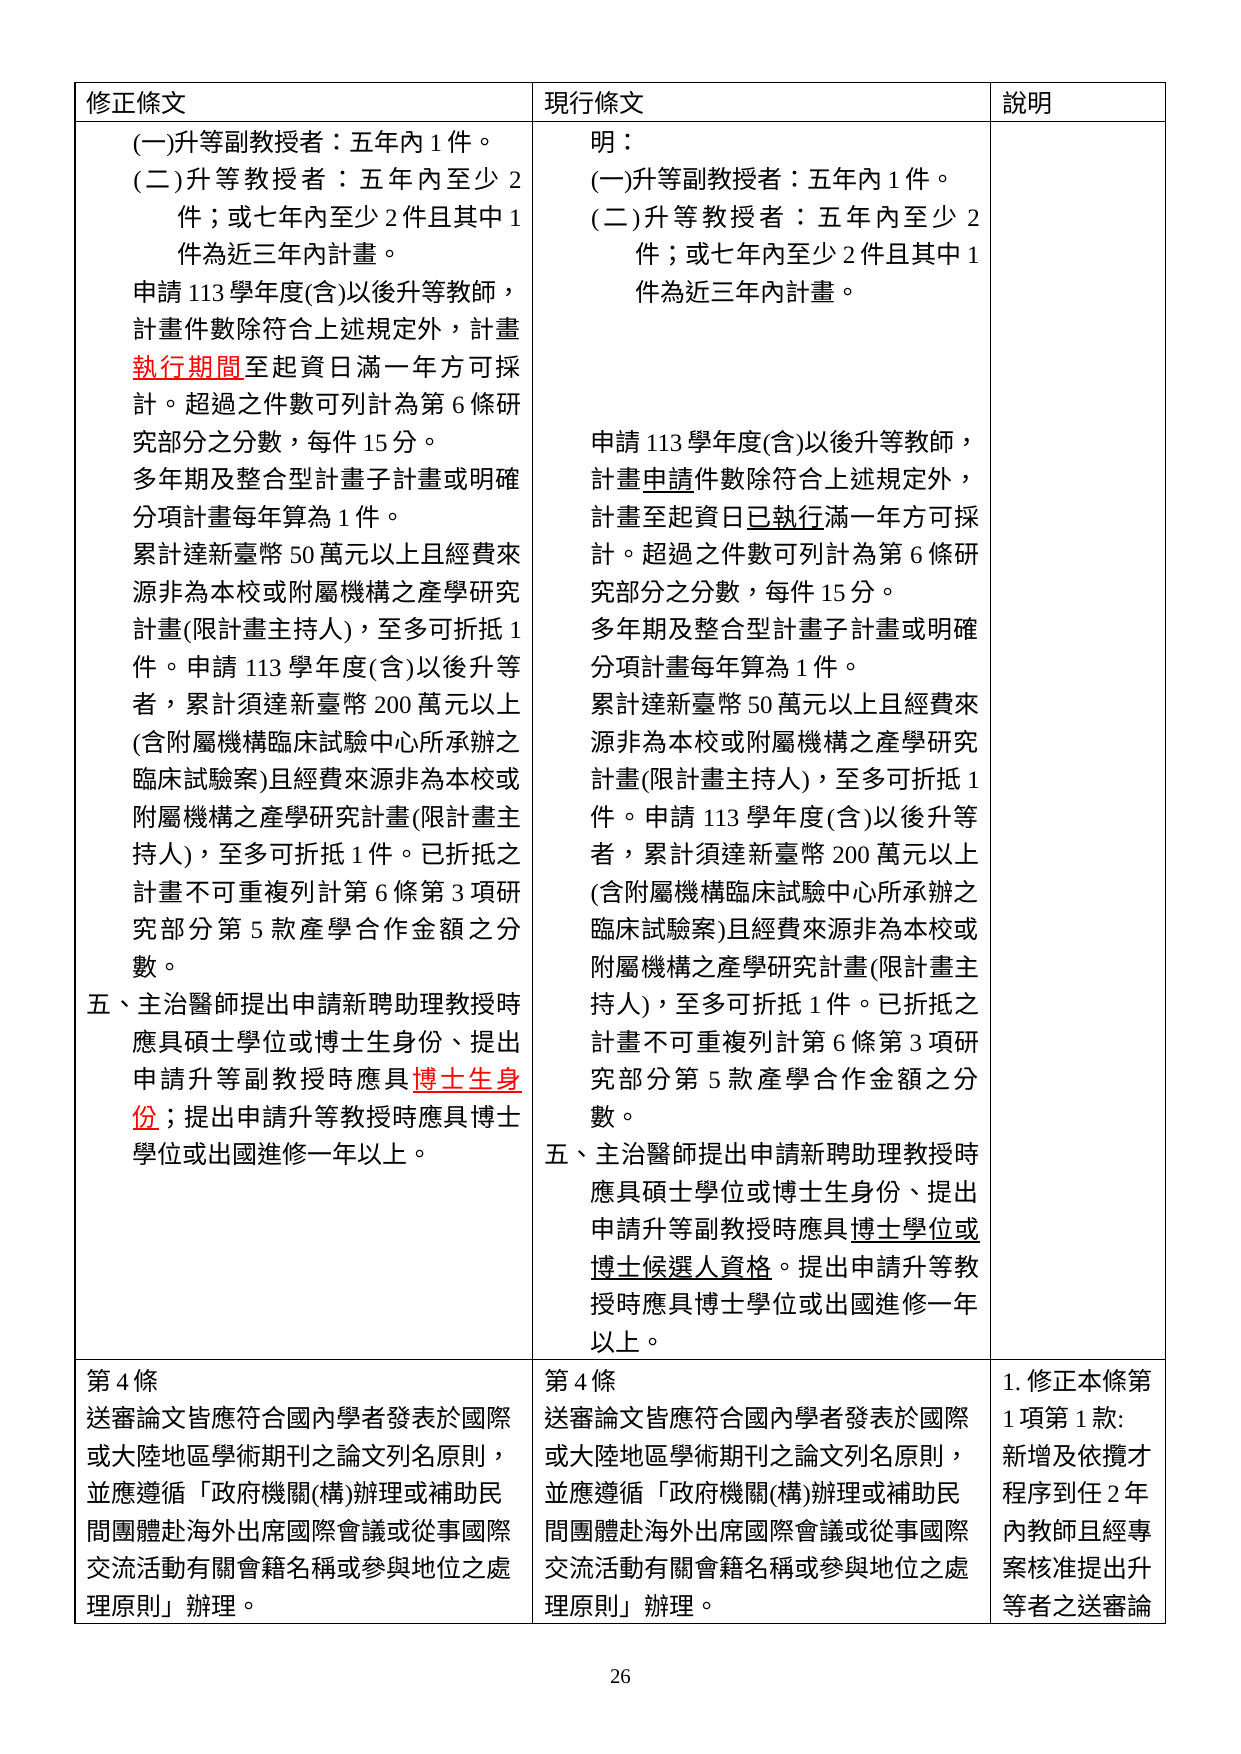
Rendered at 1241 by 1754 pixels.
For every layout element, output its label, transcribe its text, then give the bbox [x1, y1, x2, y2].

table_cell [533, 122, 990, 1359]
table_header 現行條文 [533, 83, 990, 121]
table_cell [76, 122, 532, 1359]
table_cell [76, 1360, 532, 1623]
table_header 修正條文 [76, 83, 532, 121]
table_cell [533, 1360, 990, 1623]
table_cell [991, 1360, 1165, 1623]
table_header 說明 [991, 83, 1165, 121]
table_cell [991, 122, 1165, 1359]
